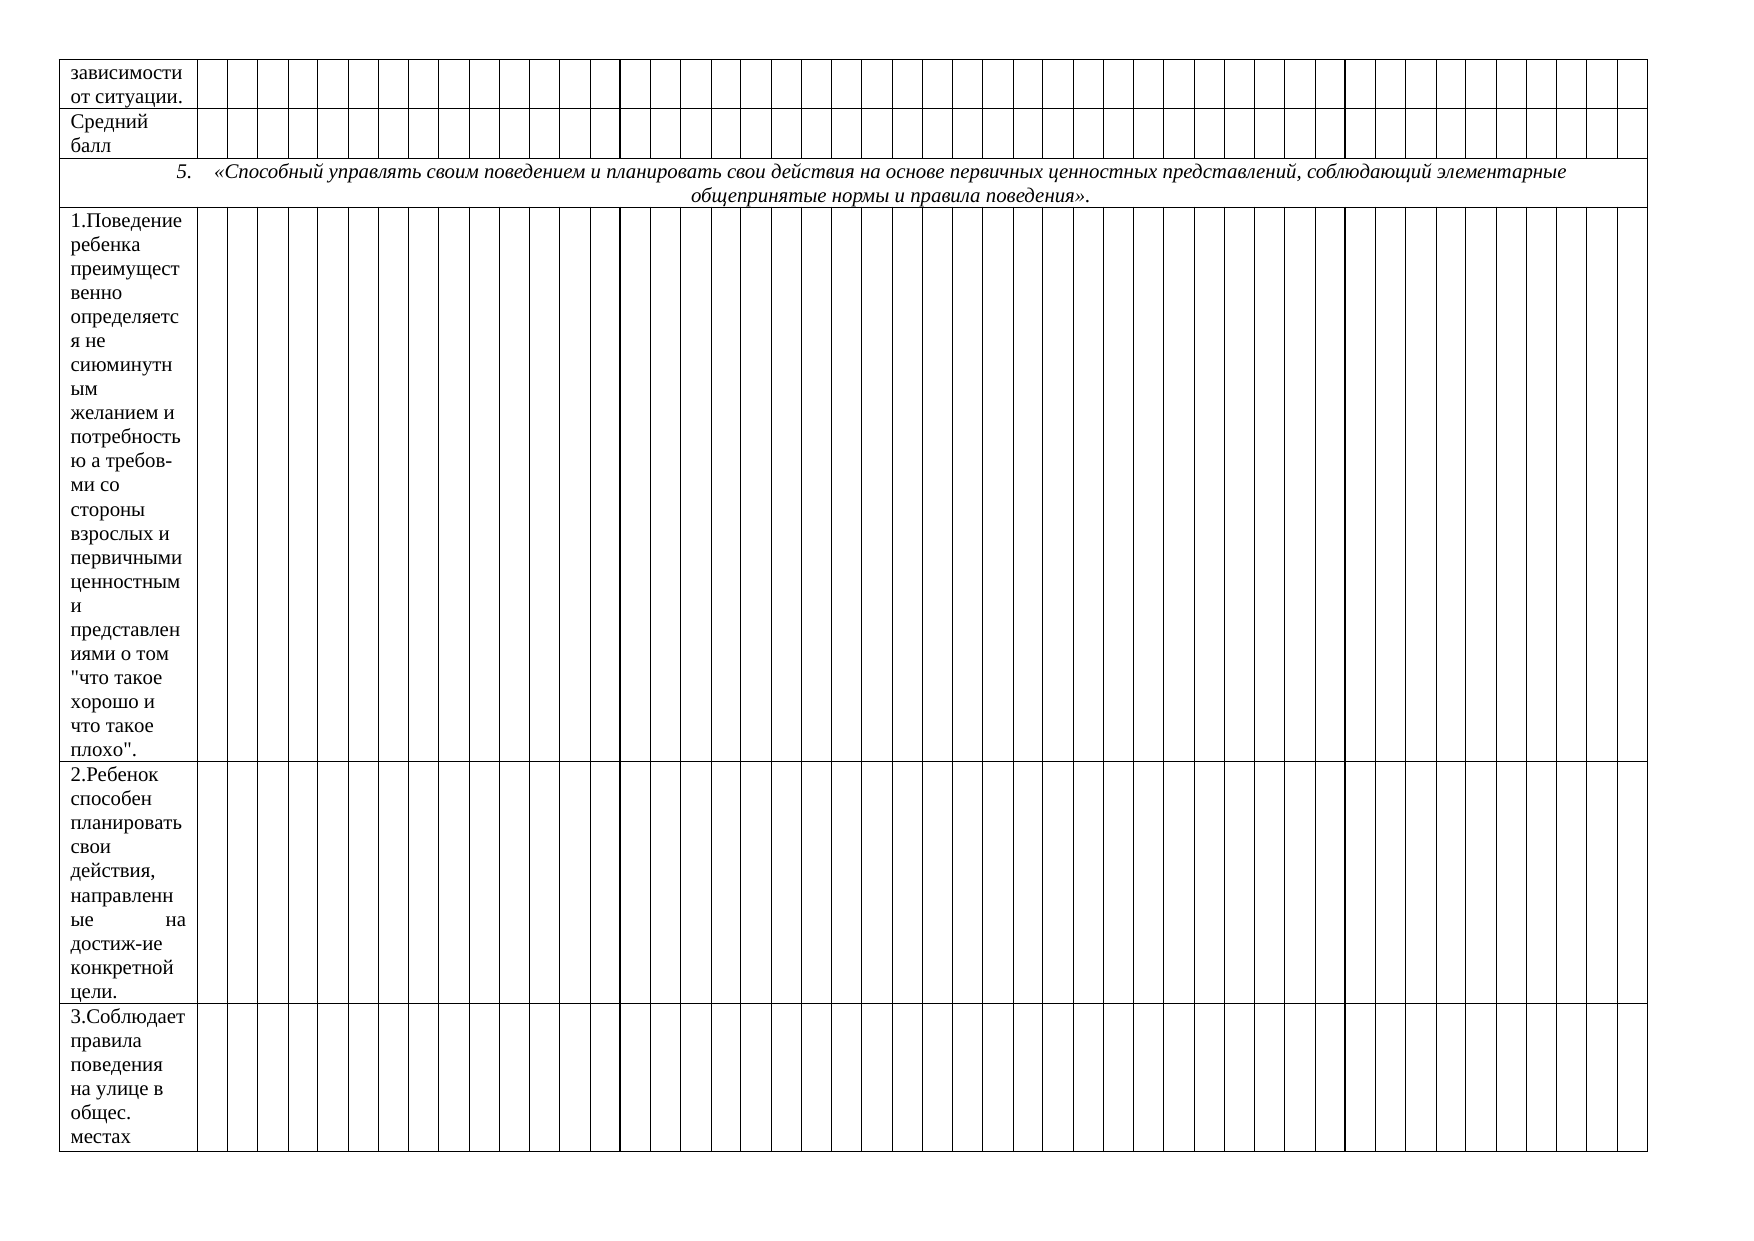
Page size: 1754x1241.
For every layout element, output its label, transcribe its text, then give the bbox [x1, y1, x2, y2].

table_cell [1376, 1004, 1405, 1151]
table_cell [560, 60, 590, 108]
table_cell [349, 109, 378, 157]
table_cell [1376, 60, 1405, 108]
table_cell [1587, 1004, 1617, 1151]
table_cell [318, 1004, 348, 1151]
table_cell [1285, 109, 1315, 157]
table_cell [772, 109, 801, 157]
table_cell [1466, 1004, 1496, 1151]
table_cell [530, 109, 559, 157]
table_cell [1466, 762, 1496, 1003]
table_cell [741, 208, 771, 761]
table_cell [621, 762, 650, 1003]
table_cell [953, 208, 982, 761]
table_cell [1195, 1004, 1224, 1151]
table_cell [591, 109, 619, 157]
table_cell [1104, 60, 1133, 108]
table_cell [1043, 208, 1073, 761]
table_cell [1255, 208, 1284, 761]
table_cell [60, 1004, 197, 1151]
table_cell [1406, 208, 1436, 761]
table_cell [923, 208, 952, 761]
table_cell [1316, 60, 1344, 108]
table_cell [1074, 208, 1103, 761]
table_cell [409, 109, 438, 157]
table_cell [1134, 1004, 1163, 1151]
table_cell [953, 60, 982, 108]
table_cell [379, 109, 408, 157]
table_cell [741, 762, 771, 1003]
table_cell [651, 109, 680, 157]
table_cell [1134, 762, 1163, 1003]
table_cell [228, 208, 257, 761]
table_cell [1285, 1004, 1315, 1151]
table_cell [1043, 1004, 1073, 1151]
table_cell 1.Поведение ребенка преимущественно определяется не сиюминутным желанием и потребностью а требов-ми со стороны взрослых и первичными ценностными представлениями о том "что такое хорошо и что такое плохо". [60, 208, 197, 761]
table_cell [1557, 762, 1586, 1003]
table_cell [1225, 109, 1254, 157]
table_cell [60, 60, 197, 108]
table_cell [953, 1004, 982, 1151]
table_cell [1255, 1004, 1284, 1151]
table_cell [198, 762, 227, 1003]
table_cell [258, 109, 288, 157]
table_cell [1195, 109, 1224, 157]
table_cell [1437, 208, 1465, 761]
table_cell [1406, 1004, 1436, 1151]
table_cell [228, 1004, 257, 1151]
table_cell [470, 60, 499, 108]
table_cell [1437, 60, 1465, 108]
table_cell [1587, 109, 1617, 157]
table_cell [1255, 109, 1284, 157]
table_cell [198, 1004, 227, 1151]
table_cell [1618, 208, 1647, 761]
table_cell [862, 109, 892, 157]
table_cell [591, 1004, 619, 1151]
table_cell [1527, 60, 1556, 108]
table_cell [1497, 762, 1526, 1003]
table_cell [289, 208, 317, 761]
table_cell [712, 762, 740, 1003]
table_cell [500, 109, 529, 157]
table_cell [530, 208, 559, 761]
table_cell [1285, 208, 1315, 761]
table_cell [439, 60, 469, 108]
table_cell [802, 762, 831, 1003]
table_cell [439, 762, 469, 1003]
table_cell [1074, 60, 1103, 108]
table_cell [1346, 109, 1375, 157]
table_cell [1406, 60, 1436, 108]
table_cell [1225, 762, 1254, 1003]
table_cell [983, 762, 1013, 1003]
table_cell [651, 762, 680, 1003]
table_cell [1316, 208, 1344, 761]
table_cell [1527, 109, 1556, 157]
table_cell [1618, 109, 1647, 157]
table_cell [741, 60, 771, 108]
table_cell [349, 762, 378, 1003]
table_cell [681, 208, 711, 761]
table_cell [228, 762, 257, 1003]
table_cell [289, 60, 317, 108]
table_cell [198, 109, 227, 157]
table_cell [470, 762, 499, 1003]
table_cell [1164, 208, 1194, 761]
table_cell [1104, 208, 1133, 761]
table_cell [530, 60, 559, 108]
table_cell [1527, 762, 1556, 1003]
table_cell [983, 208, 1013, 761]
table_cell [802, 60, 831, 108]
table_cell [621, 1004, 650, 1151]
table_cell [953, 762, 982, 1003]
table_cell [1557, 109, 1586, 157]
table_cell [1014, 762, 1042, 1003]
table_cell [530, 1004, 559, 1151]
table_cell [802, 208, 831, 761]
table_cell [1014, 208, 1042, 761]
table_cell [289, 762, 317, 1003]
table_cell [530, 762, 559, 1003]
table_cell [1195, 208, 1224, 761]
table_cell [1497, 109, 1526, 157]
table_cell [349, 208, 378, 761]
table_cell [1587, 208, 1617, 761]
table_cell [772, 208, 801, 761]
table_cell [893, 60, 922, 108]
table_cell [409, 1004, 438, 1151]
table_cell [741, 1004, 771, 1151]
table_cell [409, 762, 438, 1003]
table_cell [1437, 1004, 1465, 1151]
table_cell [1225, 208, 1254, 761]
table_cell [1104, 109, 1133, 157]
table_cell [712, 1004, 740, 1151]
table_cell [379, 762, 408, 1003]
table_cell [741, 109, 771, 157]
table_cell [1346, 1004, 1375, 1151]
table_cell [772, 1004, 801, 1151]
table_cell [1014, 60, 1042, 108]
table_cell [318, 762, 348, 1003]
table_cell [1466, 208, 1496, 761]
table_cell [470, 208, 499, 761]
table_cell [1618, 1004, 1647, 1151]
table_cell [893, 109, 922, 157]
table_cell [1164, 762, 1194, 1003]
table_cell [1557, 208, 1586, 761]
table_cell [500, 60, 529, 108]
table_cell [591, 762, 619, 1003]
table_cell [258, 762, 288, 1003]
table_cell [560, 109, 590, 157]
table_cell [1437, 109, 1465, 157]
table_cell [681, 762, 711, 1003]
table_cell [1316, 109, 1344, 157]
table_cell [439, 109, 469, 157]
table_cell [560, 208, 590, 761]
table_cell [681, 109, 711, 157]
table_cell [439, 208, 469, 761]
table_cell [258, 1004, 288, 1151]
table_cell [772, 762, 801, 1003]
table_cell [439, 1004, 469, 1151]
table_cell [1557, 60, 1586, 108]
table_cell [832, 762, 861, 1003]
table_cell [651, 1004, 680, 1151]
table_cell [832, 109, 861, 157]
table_cell [1346, 208, 1375, 761]
table_cell [198, 208, 227, 761]
table_cell [379, 60, 408, 108]
table_cell [923, 1004, 952, 1151]
table_cell [1346, 60, 1375, 108]
table_cell [1527, 1004, 1556, 1151]
table_cell 2.Ребенок способен планировать свои действия, направленные на достиж-ие конкретной цели. [60, 762, 197, 1003]
table_cell [712, 60, 740, 108]
table_cell [1346, 762, 1375, 1003]
table_cell [1466, 109, 1496, 157]
table_cell [1376, 208, 1405, 761]
table_cell [1225, 1004, 1254, 1151]
table_cell [500, 1004, 529, 1151]
table_cell [1316, 762, 1344, 1003]
table_cell [1134, 109, 1163, 157]
table_cell [983, 60, 1013, 108]
table_cell [1134, 60, 1163, 108]
table_cell [651, 208, 680, 761]
table_cell [349, 60, 378, 108]
table_cell [802, 109, 831, 157]
table_cell [802, 1004, 831, 1151]
table_cell [1587, 60, 1617, 108]
table_cell [681, 1004, 711, 1151]
table_cell [1497, 1004, 1526, 1151]
table_cell [862, 1004, 892, 1151]
table_cell [470, 1004, 499, 1151]
table_cell [500, 762, 529, 1003]
table_cell [1014, 109, 1042, 157]
table_cell [318, 60, 348, 108]
table_cell [1074, 1004, 1103, 1151]
table_cell [470, 109, 499, 157]
table_cell [1376, 109, 1405, 157]
table_cell [258, 60, 288, 108]
table_cell [1316, 1004, 1344, 1151]
table_cell [379, 1004, 408, 1151]
table_cell [983, 1004, 1013, 1151]
table_cell [289, 109, 317, 157]
table_cell [1043, 60, 1073, 108]
table_cell [500, 208, 529, 761]
table_cell [1587, 762, 1617, 1003]
table_cell [772, 60, 801, 108]
table_cell [1437, 762, 1465, 1003]
table_cell [349, 1004, 378, 1151]
table_cell [621, 60, 650, 108]
table_cell [832, 60, 861, 108]
table_cell [1104, 762, 1133, 1003]
table_cell [1527, 208, 1556, 761]
table_cell [318, 109, 348, 157]
table_cell [923, 60, 952, 108]
table_cell [1195, 60, 1224, 108]
table_cell [1406, 762, 1436, 1003]
table_cell [318, 208, 348, 761]
table_cell [1134, 208, 1163, 761]
table_cell [1285, 60, 1315, 108]
table_cell [1074, 762, 1103, 1003]
table_cell [379, 208, 408, 761]
table_cell [621, 208, 650, 761]
table_cell [832, 1004, 861, 1151]
table_cell [1497, 60, 1526, 108]
table_cell [712, 208, 740, 761]
table_cell [923, 109, 952, 157]
table_cell [1043, 109, 1073, 157]
table_cell [862, 60, 892, 108]
table_cell [1376, 762, 1405, 1003]
table_cell [893, 1004, 922, 1151]
table_cell [198, 60, 227, 108]
table_cell [983, 109, 1013, 157]
table_cell [1104, 1004, 1133, 1151]
table_cell [1164, 109, 1194, 157]
table_cell [832, 208, 861, 761]
table_cell [228, 109, 257, 157]
table_cell [1285, 762, 1315, 1003]
table_cell [893, 762, 922, 1003]
table_cell [1043, 762, 1073, 1003]
table_cell [591, 208, 619, 761]
table_cell [289, 1004, 317, 1151]
table_cell Средний балл [60, 109, 197, 157]
table_cell [953, 109, 982, 157]
table_cell [1618, 60, 1647, 108]
table_cell [560, 762, 590, 1003]
table_cell [409, 60, 438, 108]
table_cell [923, 762, 952, 1003]
table_cell [228, 60, 257, 108]
table_cell [1255, 762, 1284, 1003]
table_cell [1164, 1004, 1194, 1151]
table_cell [1557, 1004, 1586, 1151]
table_cell [621, 109, 650, 157]
table_cell [1618, 762, 1647, 1003]
table_cell [1164, 60, 1194, 108]
table_cell [651, 60, 680, 108]
table_cell [1497, 208, 1526, 761]
table_cell [862, 208, 892, 761]
table_cell [1195, 762, 1224, 1003]
table_cell [681, 60, 711, 108]
table_cell [893, 208, 922, 761]
table_cell [1014, 1004, 1042, 1151]
table_cell [560, 1004, 590, 1151]
table_cell [1466, 60, 1496, 108]
table_cell [1406, 109, 1436, 157]
table_cell [862, 762, 892, 1003]
table_cell [712, 109, 740, 157]
table_cell [1255, 60, 1284, 108]
table_cell [591, 60, 619, 108]
table_cell [409, 208, 438, 761]
table_cell [1225, 60, 1254, 108]
table_cell [1074, 109, 1103, 157]
table_cell [258, 208, 288, 761]
table_cell «Способный управлять своим поведением и планировать свои действия на основе первичных ценностных представлений, соблюдающий элементарные общепринятые нормы и правила поведения». [60, 159, 1647, 207]
